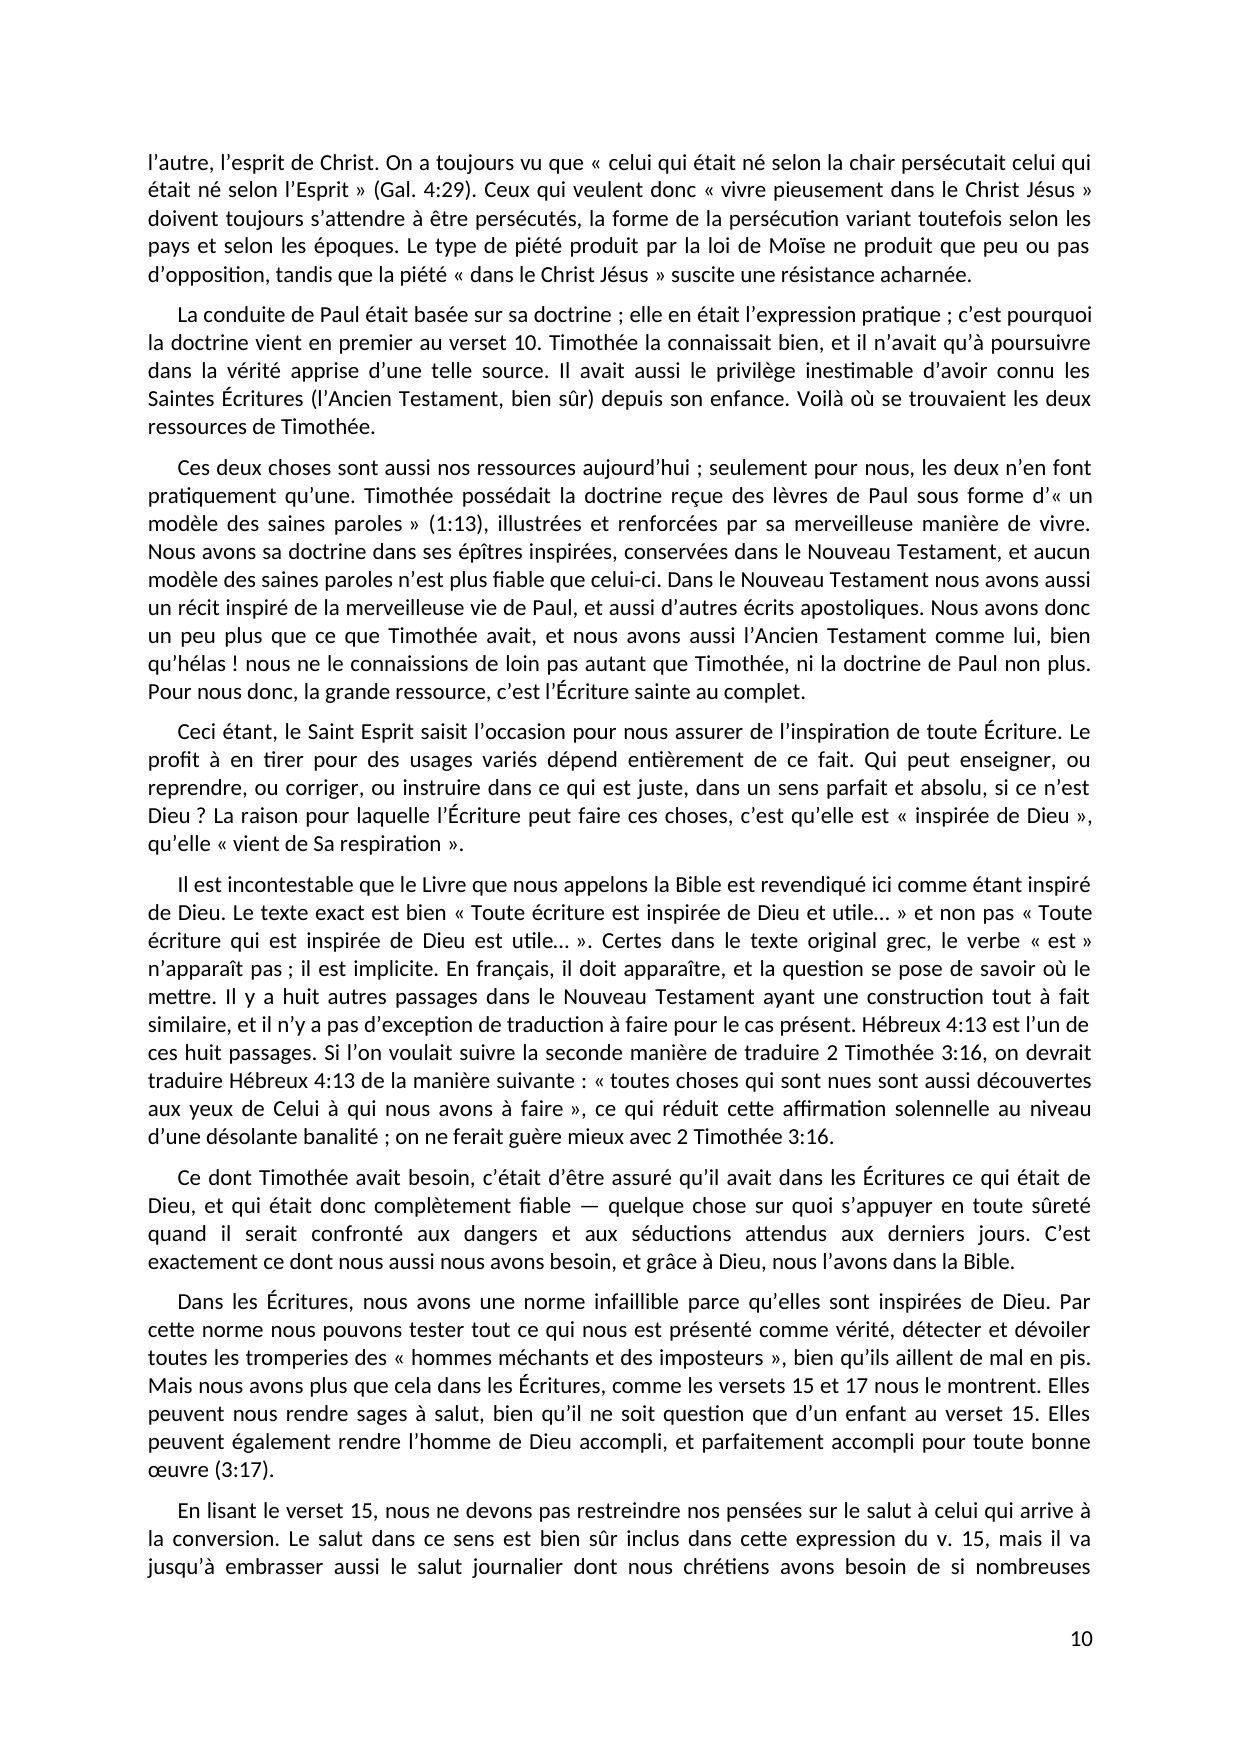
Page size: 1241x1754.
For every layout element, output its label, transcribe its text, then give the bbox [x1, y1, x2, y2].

text Dans les Écritures, nous avons une norme infaillible parce qu’elles sont inspirées de Dieu. Par cette norme nous pouvons tester tout ce qui nous est présenté comme vérité, détecter et dévoiler toutes les tromperies des « hommes méchants et des imposteurs », bien qu’ils aillent de mal en pis. Mais nous avons plus que cela dans les Écritures, comme les versets 15 et 17 nous le montrent. Elles peuvent nous rendre sages à salut, bien qu’il ne soit question que d’un enfant au verset 15. Elles peuvent également rendre l’homme de Dieu accompli, et parfaitement accompli pour toute bonne œuvre (3:17). [148, 1287, 1093, 1483]
text Ces deux choses sont aussi nos ressources aujourd’hui ; seulement pour nous, les deux n’en font pratiquement qu’une. Timothée possédait la doctrine reçue des lèvres de Paul sous forme d’« un modèle des saines paroles » (1:13), illustrées et renforcées par sa merveilleuse manière de vivre. Nous avons sa doctrine dans ses épîtres inspirées, conservées dans le Nouveau Testament, et aucun modèle des saines paroles n’est plus fiable que celui-ci. Dans le Nouveau Testament nous avons aussi un récit inspiré de la merveilleuse vie de Paul, et aussi d’autres écrits apostoliques. Nous avons donc un peu plus que ce que Timothée avait, et nous avons aussi l’Ancien Testament comme lui, bien qu’hélas ! nous ne le connaissions de loin pas autant que Timothée, ni la doctrine de Paul non plus. Pour nous donc, la grande ressource, c’est l’Écriture sainte au complet. [148, 453, 1093, 705]
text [148, 148, 1093, 288]
text Il est incontestable que le Livre que nous appelons la Bible est revendiqué ici comme étant inspiré de Dieu. Le texte exact est bien « Toute écriture est inspirée de Dieu et utile… » et non pas « Toute écriture qui est inspirée de Dieu est utile… ». Certes dans le texte original grec, le verbe « est » n’apparaît pas ; il est implicite. En français, il doit apparaître, et la question se pose de savoir où le mettre. Il y a huit autres passages dans le Nouveau Testament ayant une construction tout à fait similaire, et il n’y a pas d’exception de traduction à faire pour le cas présent. Hébreux 4:13 est l’un de ces huit passages. Si l’on voulait suivre la seconde manière de traduire 2 Timothée 3:16, on devrait traduire Hébreux 4:13 de la manière suivante : « toutes choses qui sont nues sont aussi découvertes aux yeux de Celui à qui nous avons à faire », ce qui réduit cette affirmation solennelle au niveau d’une désolante banalité ; on ne ferait guère mieux avec 2 Timothée 3:16. [148, 870, 1093, 1150]
text Ce dont Timothée avait besoin, c’était d’être assuré qu’il avait dans les Écritures ce qui était de Dieu, et qui était donc complètement fiable — quelque chose sur quoi s’appuyer en toute sûreté quand il serait confronté aux dangers et aux séductions attendus aux derniers jours. C’est exactement ce dont nous aussi nous avons besoin, et grâce à Dieu, nous l’avons dans la Bible. [148, 1163, 1093, 1275]
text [148, 1496, 1093, 1580]
text La conduite de Paul était basée sur sa doctrine ; elle en était l’expression pratique ; c’est pourquoi la doctrine vient en premier au verset 10. Timothée la connaissait bien, et il n’avait qu’à poursuivre dans la vérité apprise d’une telle source. Il avait aussi le privilège inestimable d’avoir connu les Saintes Écritures (l’Ancien Testament, bien sûr) depuis son enfance. Voilà où se trouvaient les deux ressources de Timothée. [148, 300, 1093, 440]
text Ceci étant, le Saint Esprit saisit l’occasion pour nous assurer de l’inspiration de toute Écriture. Le profit à en tirer pour des usages variés dépend entièrement de ce fait. Qui peut enseigner, ou reprendre, ou corriger, ou instruire dans ce qui est juste, dans un sens parfait et absolu, si ce n’est Dieu ? La raison pour laquelle l’Écriture peut faire ces choses, c’est qu’elle est « inspirée de Dieu », qu’elle « vient de Sa respiration ». [148, 717, 1093, 858]
